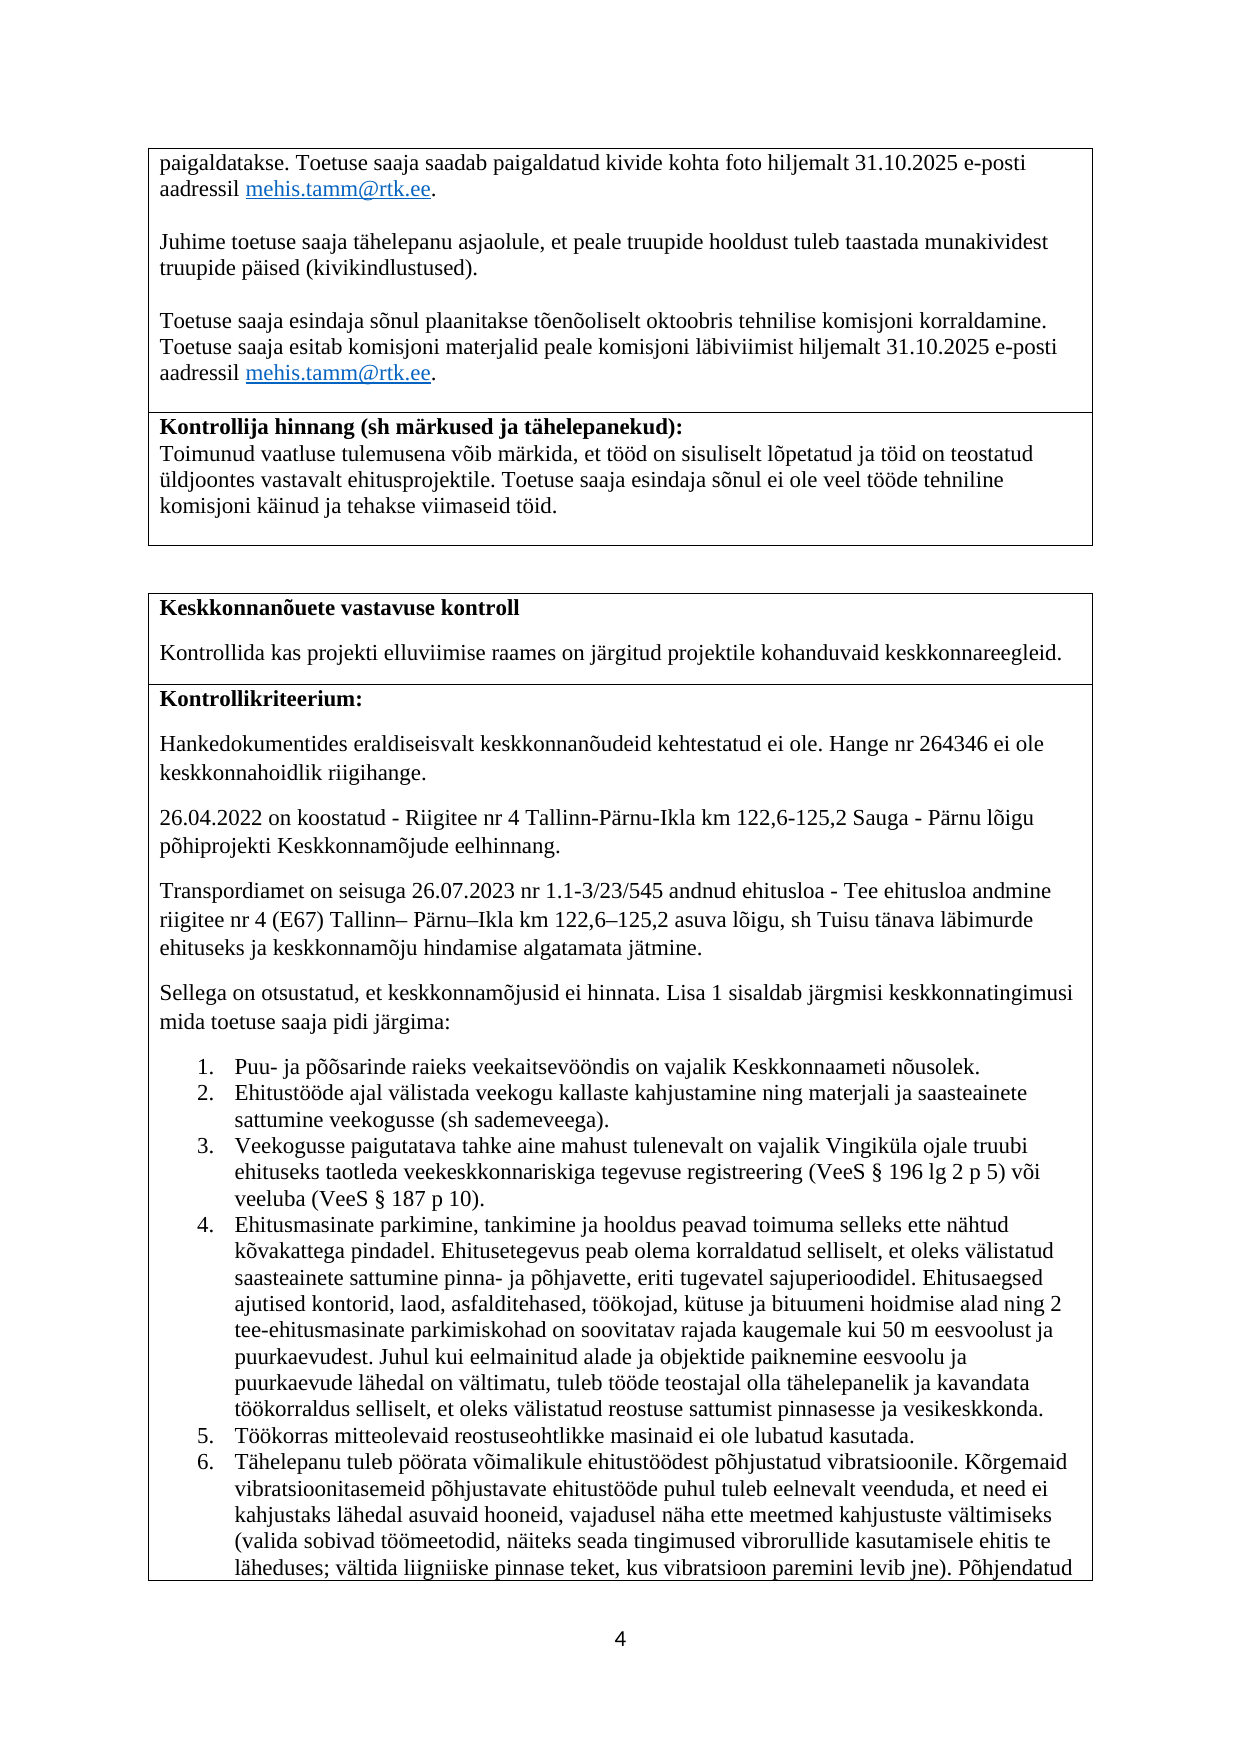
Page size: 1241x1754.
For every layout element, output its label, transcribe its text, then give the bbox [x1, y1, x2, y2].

table_cell Kontrollija hinnang (sh märkused ja tähelepanekud): Toimunud vaatluse tulemusena võib märkida, et tööd on sisuliselt lõpetatud ja töid on teostatud üldjoontes vastavalt ehitusprojektile. Toetuse saaja esindaja sõnul ei ole veel tööde tehniline komisjoni käinud ja tehakse viimaseid töid. [149, 413, 1092, 545]
table_header Keskkonnanõuete vastavuse kontroll Kontrollida kas projekti elluviimise raames on järgitud projektile kohanduvaid keskkonnareegleid. [149, 594, 1092, 684]
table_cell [149, 685, 1092, 1580]
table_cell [149, 149, 1092, 412]
